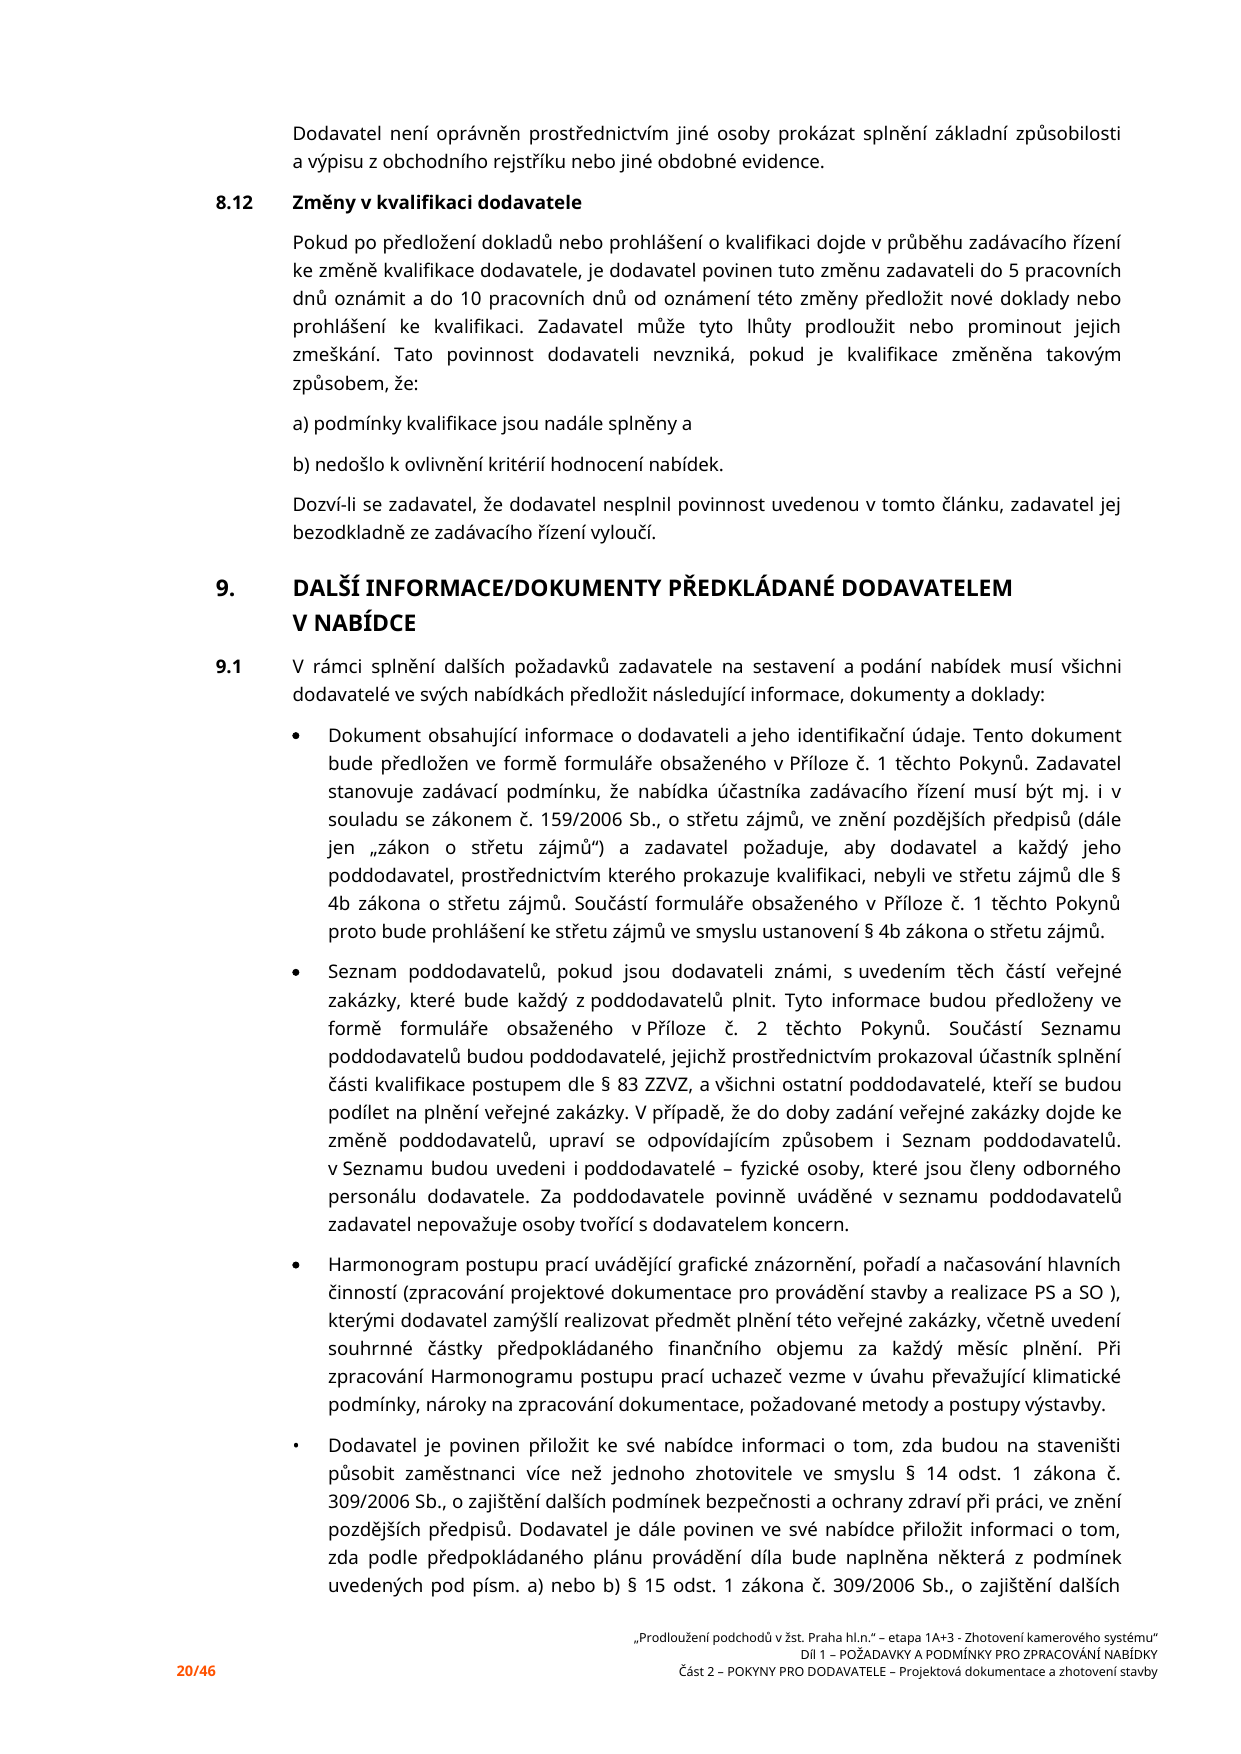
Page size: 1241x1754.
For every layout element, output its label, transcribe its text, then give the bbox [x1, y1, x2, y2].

text V rámci splnění dalších požadavků zadavatele na sestavení a podání nabídek musí všichni dodavatelé ve svých nabídkách předložit následující informace, dokumenty a doklady: [216, 654, 1122, 707]
list Pokud po předložení dokladů nebo prohlášení o kvalifikaci dojde v průběhu zadávacího řízení ke změně kvalifikace dodavatele, je dodavatel povinen tuto změnu zadavateli do 5 pracovních dnů oznámit a do 10 pracovních dnů od oznámení této změny předložit nové doklady nebo prohlášení ke kvalifikaci. Zadavatel může tyto lhůty prodloužit nebo prominout jejich zmeškání. Tato povinnost dodavateli nevzniká, pokud je kvalifikace změněna takovým způsobem, že: [292, 230, 1122, 395]
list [292, 1432, 1122, 1598]
text Dokument obsahující informace o dodavateli a jeho identifikační údaje. Tento dokument bude předložen ve formě formuláře obsaženého v Příloze č. 1 těchto Pokynů. Zadavatel stanovuje zadávací podmínku, že nabídka účastníka zadávacího řízení musí být mj. i v souladu se zákonem č. 159/2006 Sb., o střetu zájmů, ve znění pozdějších předpisů (dále jen „zákon o střetu zájmů“) a zadavatel požaduje, aby dodavatel a každý jeho poddodavatel, prostřednictvím kterého prokazuje kvalifikaci, nebyli ve střetu zájmů dle § 4b zákona o střetu zájmů. Součástí formuláře obsaženého v Příloze č. 1 těchto Pokynů proto bude prohlášení ke střetu zájmů ve smyslu ustanovení § 4b zákona o střetu zájmů. [292, 722, 1122, 944]
list Dozví-li se zadavatel, že dodavatel nesplnil povinnost uvedenou v tomto článku, zadavatel jej bezodkladně ze zadávacího řízení vyloučí. [292, 491, 1122, 545]
list a) podmínky kvalifikace jsou nadále splněny a [292, 410, 1122, 436]
text Dodavatel není oprávněn prostřednictvím jiné osoby prokázat splnění základní způsobilosti a výpisu z obchodního rejstříku nebo jiné obdobné evidence. [292, 121, 1122, 174]
text Změny v kvalifikaci dodavatele [216, 189, 1122, 215]
text DALŠÍ INFORMACE/DOKUMENTY PŘEDKLÁDANÉ DODAVATELEM v NABÍDCE [216, 572, 1122, 638]
text Harmonogram postupu prací uvádějící grafické znázornění, pořadí a načasování hlavních činností (zpracování projektové dokumentace pro provádění stavby a realizace PS a SO ), kterými dodavatel zamýšlí realizovat předmět plnění této veřejné zakázky, včetně uvedení souhrnné částky předpokládaného finančního objemu za každý měsíc plnění. Při zpracování Harmonogramu postupu prací uchazeč vezme v úvahu převažující klimatické podmínky, nároky na zpracování dokumentace, požadované metody a postupy výstavby. [292, 1252, 1122, 1417]
text Seznam poddodavatelů, pokud jsou dodavateli známi, s uvedením těch částí veřejné zakázky, které bude každý z poddodavatelů plnit. Tyto informace budou předloženy ve formě formuláře obsaženého v Příloze č. 2 těchto Pokynů. Součástí Seznamu poddodavatelů budou poddodavatelé, jejichž prostřednictvím prokazoval účastník splnění části kvalifikace postupem dle § 83 ZZVZ, a všichni ostatní poddodavatelé, kteří se budou podílet na plnění veřejné zakázky. V případě, že do doby zadání veřejné zakázky dojde ke změně poddodavatelů, upraví se odpovídajícím způsobem i Seznam poddodavatelů. v Seznamu budou uvedeni i poddodavatelé – fyzické osoby, které jsou členy odborného personálu dodavatele. Za poddodavatele povinně uváděné v seznamu poddodavatelů zadavatel nepovažuje osoby tvořící s dodavatelem koncern. [292, 959, 1122, 1237]
list b) nedošlo k ovlivnění kritérií hodnocení nabídek. [292, 451, 1122, 476]
